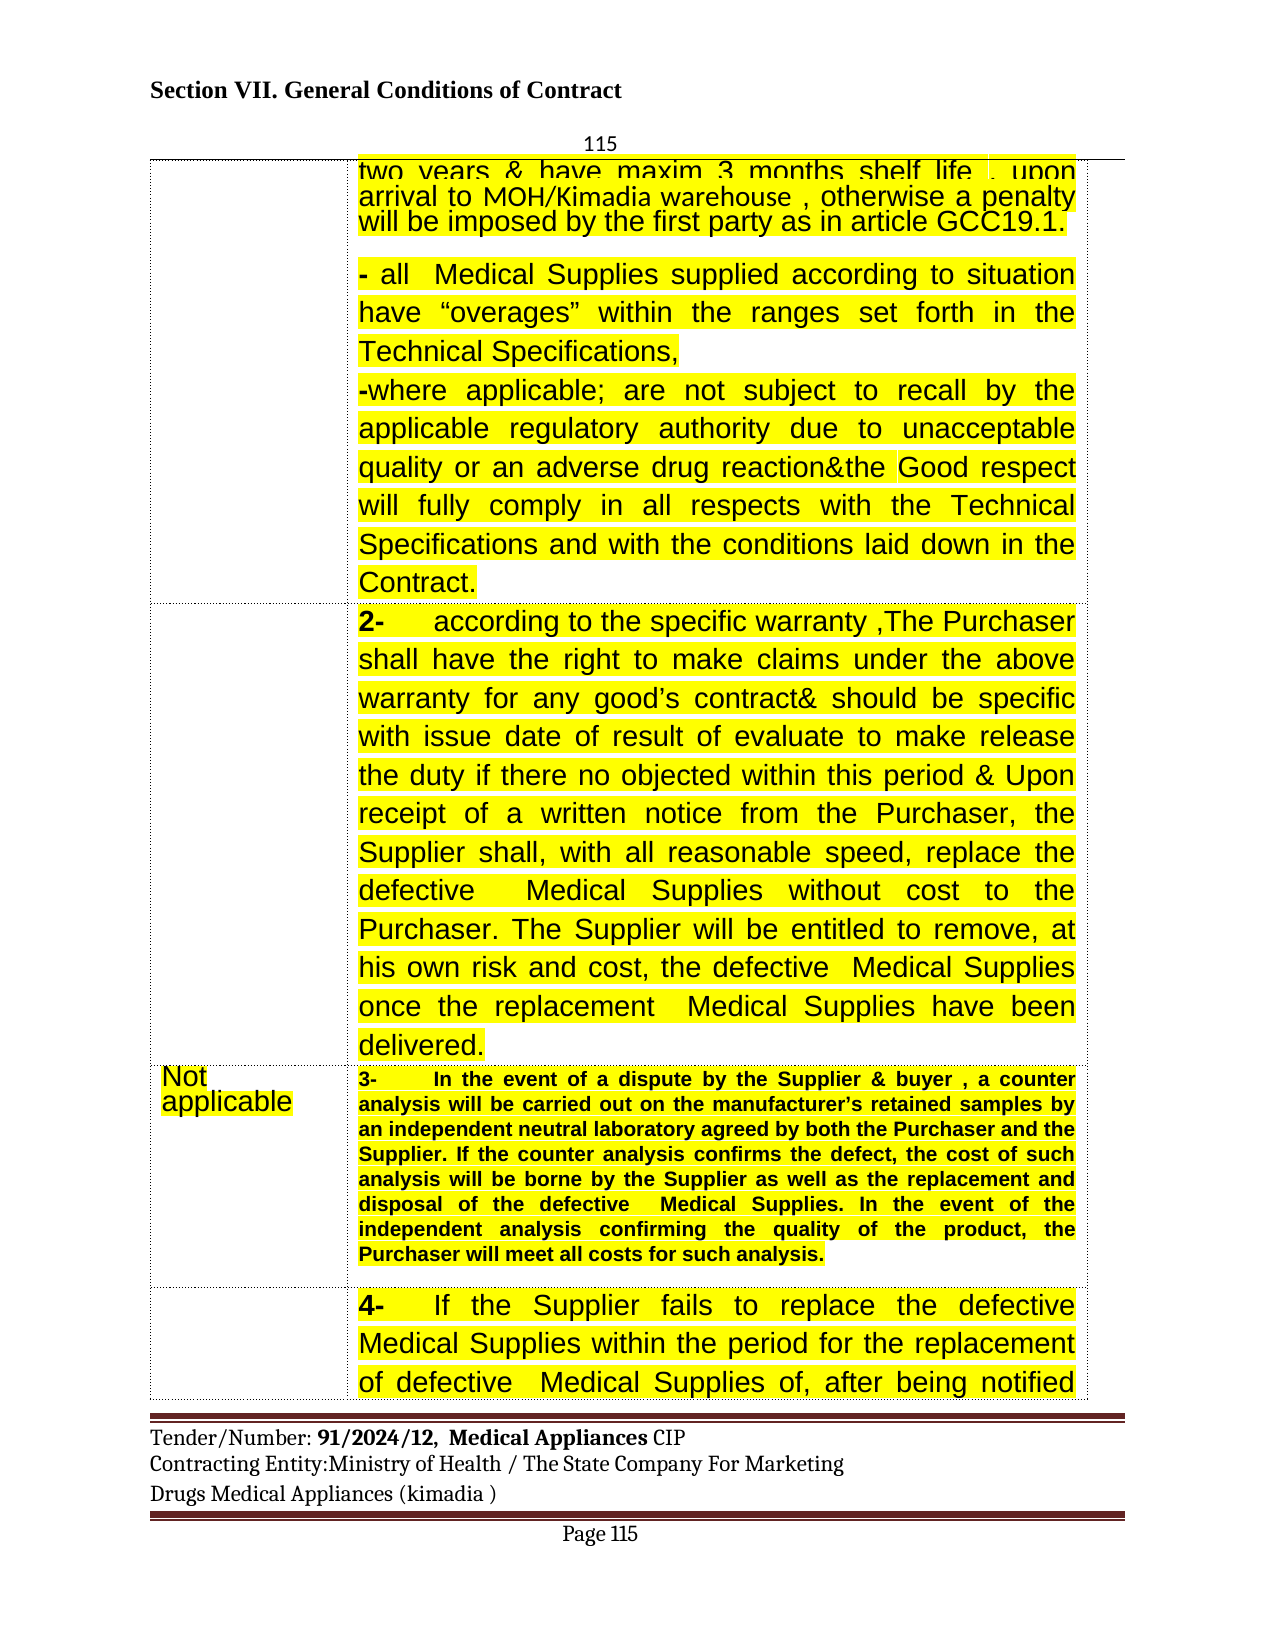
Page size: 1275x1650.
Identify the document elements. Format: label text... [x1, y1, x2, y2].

table_cell 3- In the event of a dispute by the Supplier & buyer , a counter analysis will be carried out on the manufacturer’s retained samples by an independent neutral laboratory agreed by both the Purchaser and the Supplier. If the counter analysis confirms the defect, the cost of such analysis will be borne by the Supplier as well as the replacement and disposal of the defective Medical Supplies. In the event of the independent analysis confirming the quality of the product, the Purchaser will meet all costs for such analysis. [347, 1065, 1088, 1287]
table_cell [150, 160, 347, 603]
table_cell [150, 603, 347, 1065]
table_cell [150, 1287, 347, 1398]
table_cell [347, 160, 1088, 603]
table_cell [347, 1287, 1088, 1398]
table_cell 2- according to the specific warranty ,The Purchaser shall have the right to make claims under the above warranty for any good’s contract& should be specific with issue date of result of evaluate to make release the duty if there no objected within this period & Upon receipt of a written notice from the Purchaser, the Supplier shall, with all reasonable speed, replace the defective Medical Supplies without cost to the Purchaser. The Supplier will be entitled to remove, at his own risk and cost, the defective Medical Supplies once the replacement Medical Supplies have been delivered. [347, 603, 1088, 1065]
table_cell Not applicable [150, 1065, 347, 1287]
